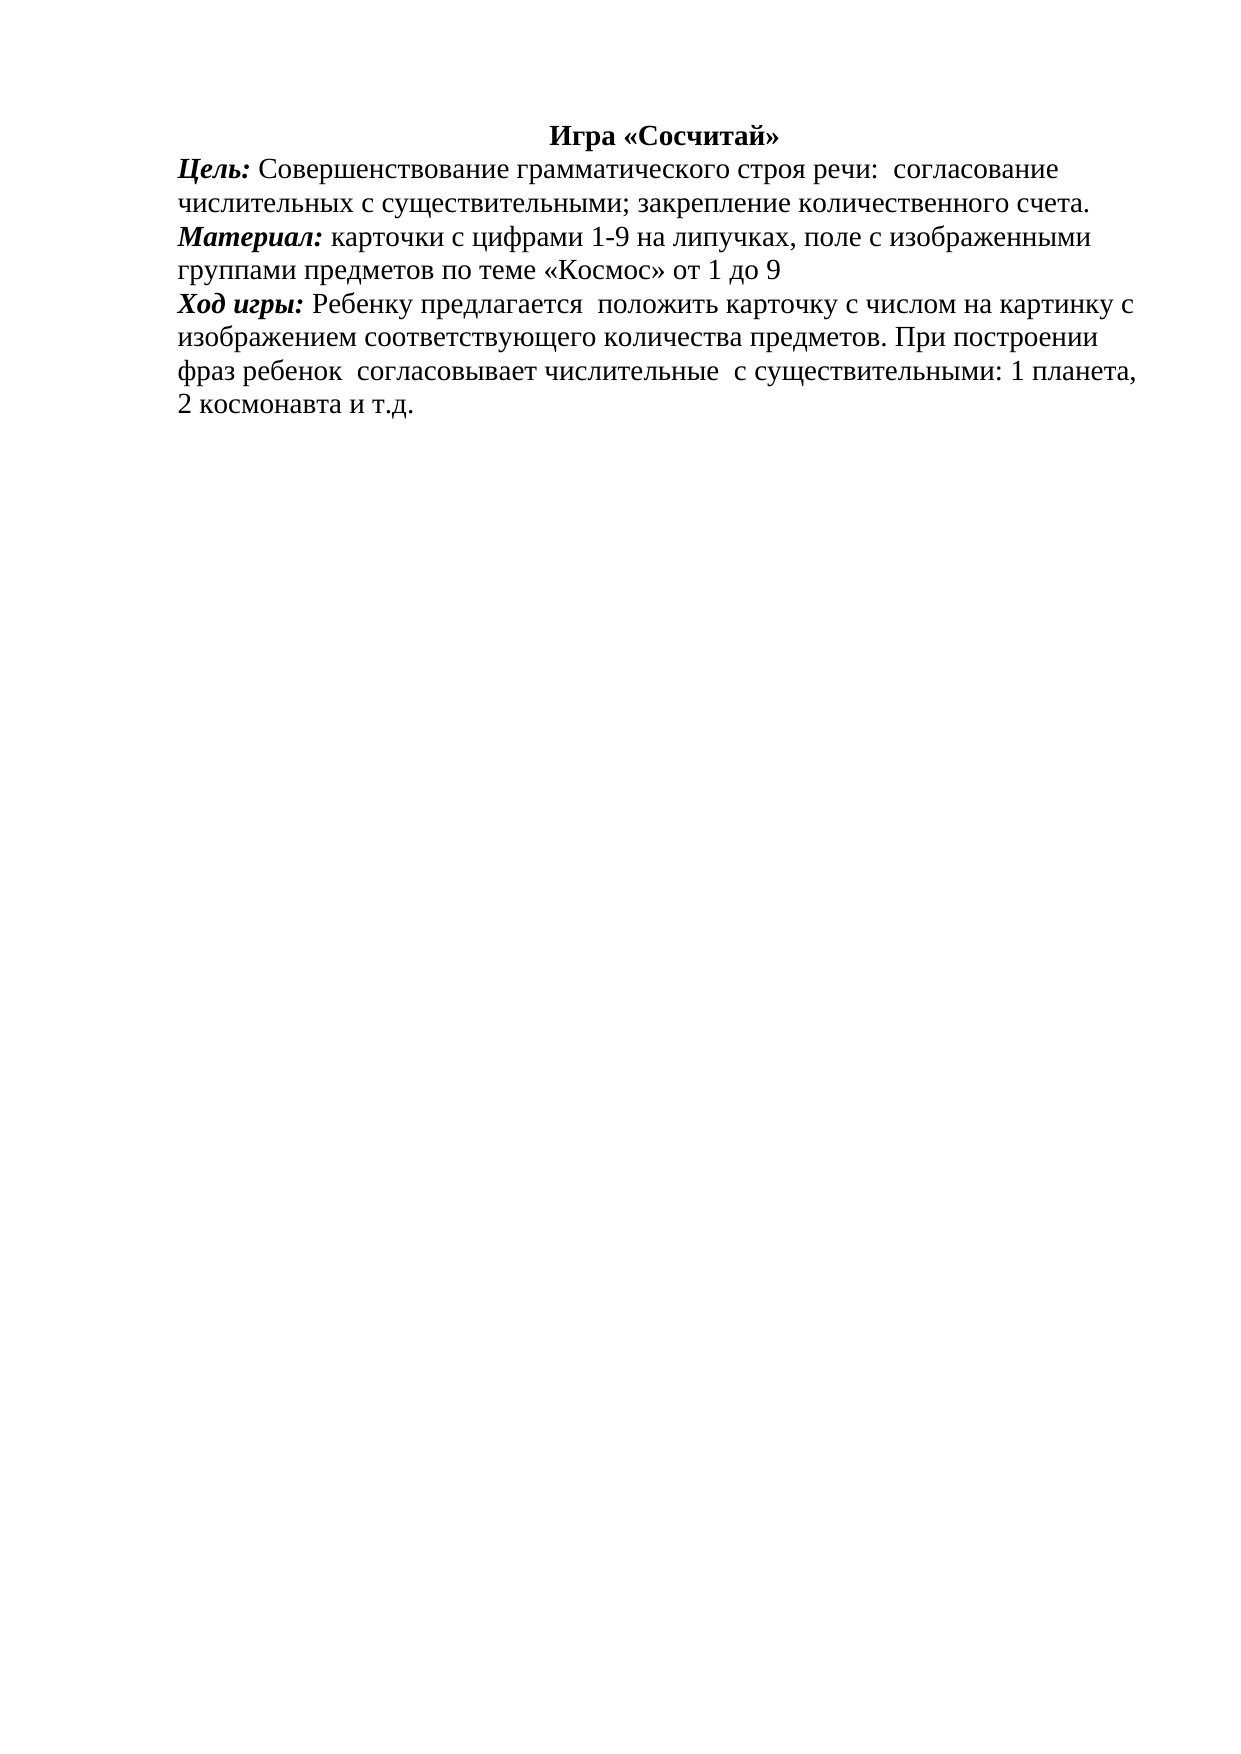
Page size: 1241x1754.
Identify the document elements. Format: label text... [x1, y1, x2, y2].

text Игра «Сосчитай» [177, 118, 1152, 152]
text Ход игры: Ребенку предлагается положить карточку с числом на картинку с изображением соответствующего количества предметов. При построении фраз ребенок согласовывает числительные с существительными: 1 планета, 2 космонавта и т.д. [177, 286, 1152, 420]
text Материал: карточки с цифрами 1-9 на липучках, поле с изображенными группами предметов по теме «Космос» от 1 до 9 [177, 219, 1152, 286]
text Цель: Совершенствование грамматического строя речи: согласование числительных с существительными; закрепление количественного счета. [177, 152, 1152, 219]
